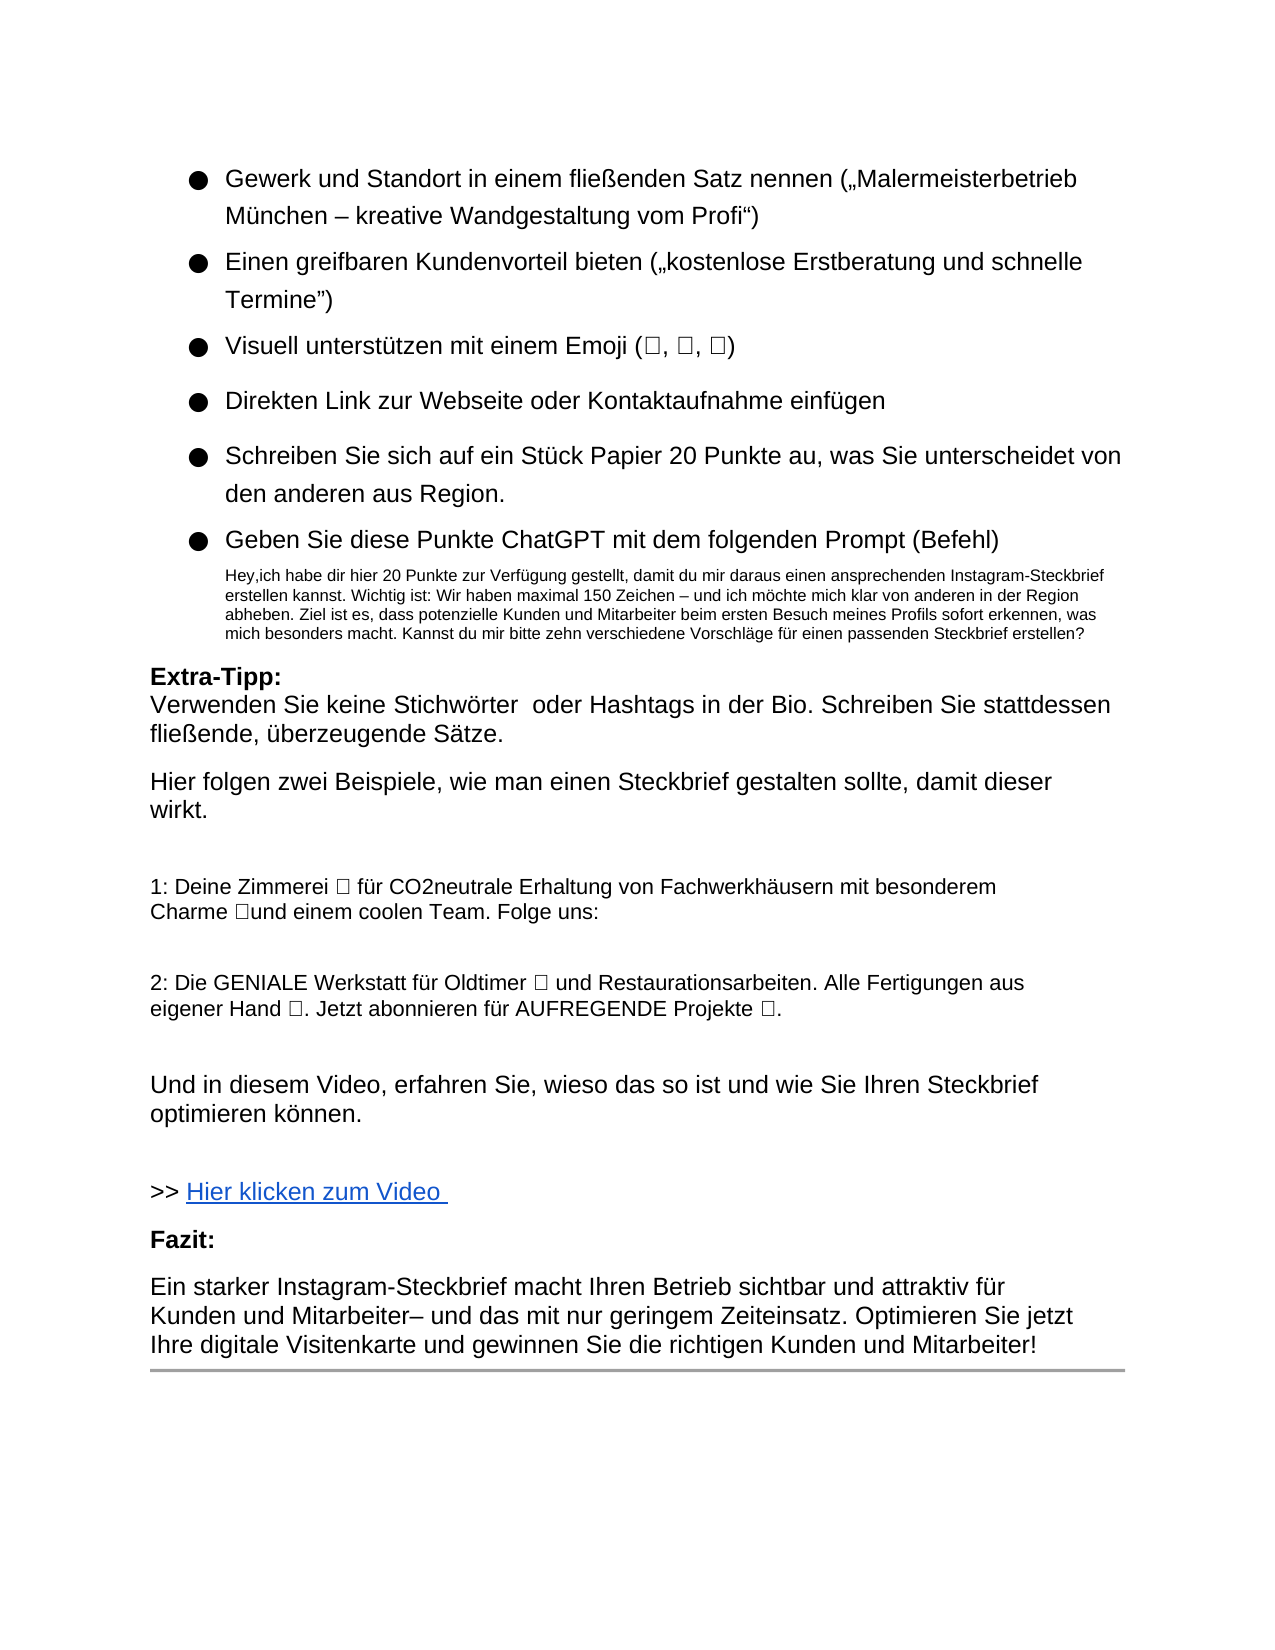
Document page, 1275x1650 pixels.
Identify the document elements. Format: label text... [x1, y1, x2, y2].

text 2: Die GENIALE Werkstatt für Oldtimer 🚗 und Restaurationsarbeiten. Alle Fertigungen aus eigener Hand 👋. Jetzt abonnieren für AUFREGENDE Projekte 💯. [150, 970, 1075, 1021]
list Direkten Link zur Webseite oder Kontaktaufnahme einfügen [187, 372, 1125, 424]
text Hey,ich habe dir hier 20 Punkte zur Verfügung gestellt, damit du mir daraus einen ansprechenden Instagram-Steckbrief erstellen kannst. Wichtig ist: Wir haben maximal 150 Zeichen – und ich möchte mich klar von anderen in der Region abheben. Ziel ist es, dass potenzielle Kunden und Mitarbeiter beim ersten Besuch meines Profils sofort erkennen, was mich besonders macht. Kannst du mir bitte zehn verschiedene Vorschläge für einen passenden Steckbrief erstellen? [225, 566, 1125, 643]
list Schreiben Sie sich auf ein Stück Papier 20 Punkte au, was Sie unterscheidet von den anderen aus Region. [187, 427, 1125, 507]
text Hier folgen zwei Beispiele, wie man einen Steckbrief gestalten sollte, damit dieser wirkt. [150, 767, 1075, 824]
text Ein starker Instagram-Steckbrief macht Ihren Betrieb sichtbar und attraktiv für Kunden und Mitarbeiter– und das mit nur geringem Zeiteinsatz. Optimieren Sie jetzt Ihre digitale Visitenkarte und gewinnen Sie die richtigen Kunden und Mitarbeiter! [150, 1272, 1075, 1358]
text Extra-Tipp: Verwenden Sie keine Stichwörter oder Hashtags in der Bio. Schreiben Sie stattdessen fließende, überzeugende Sätze. [150, 662, 1125, 748]
list Geben Sie diese Punkte ChatGPT mit dem folgenden Prompt (Befehl) [187, 511, 1125, 562]
list Einen greifbaren Kundenvorteil bieten („kostenlose Erstberatung und schnelle Termine”) [187, 234, 1125, 314]
text 1: Deine Zimmerei 🔨 für CO2neutrale Erhaltung von Fachwerkhäusern mit besonderem Charme 🤩und einem coolen Team. Folge uns: [150, 874, 1075, 924]
text Fazit: [150, 1225, 1125, 1253]
text >> Hier klicken zum Video [150, 1177, 1075, 1206]
text Und in diesem Video, erfahren Sie, wieso das so ist und wie Sie Ihren Steckbrief optimieren können. [150, 1070, 1075, 1128]
list Visuell unterstützen mit einem Emoji (🔨, 🎨, 🔧) [187, 317, 1125, 369]
list Gewerk und Standort in einem fließenden Satz nennen („Malermeisterbetrieb München – kreative Wandgestaltung vom Profi“) [187, 150, 1125, 230]
